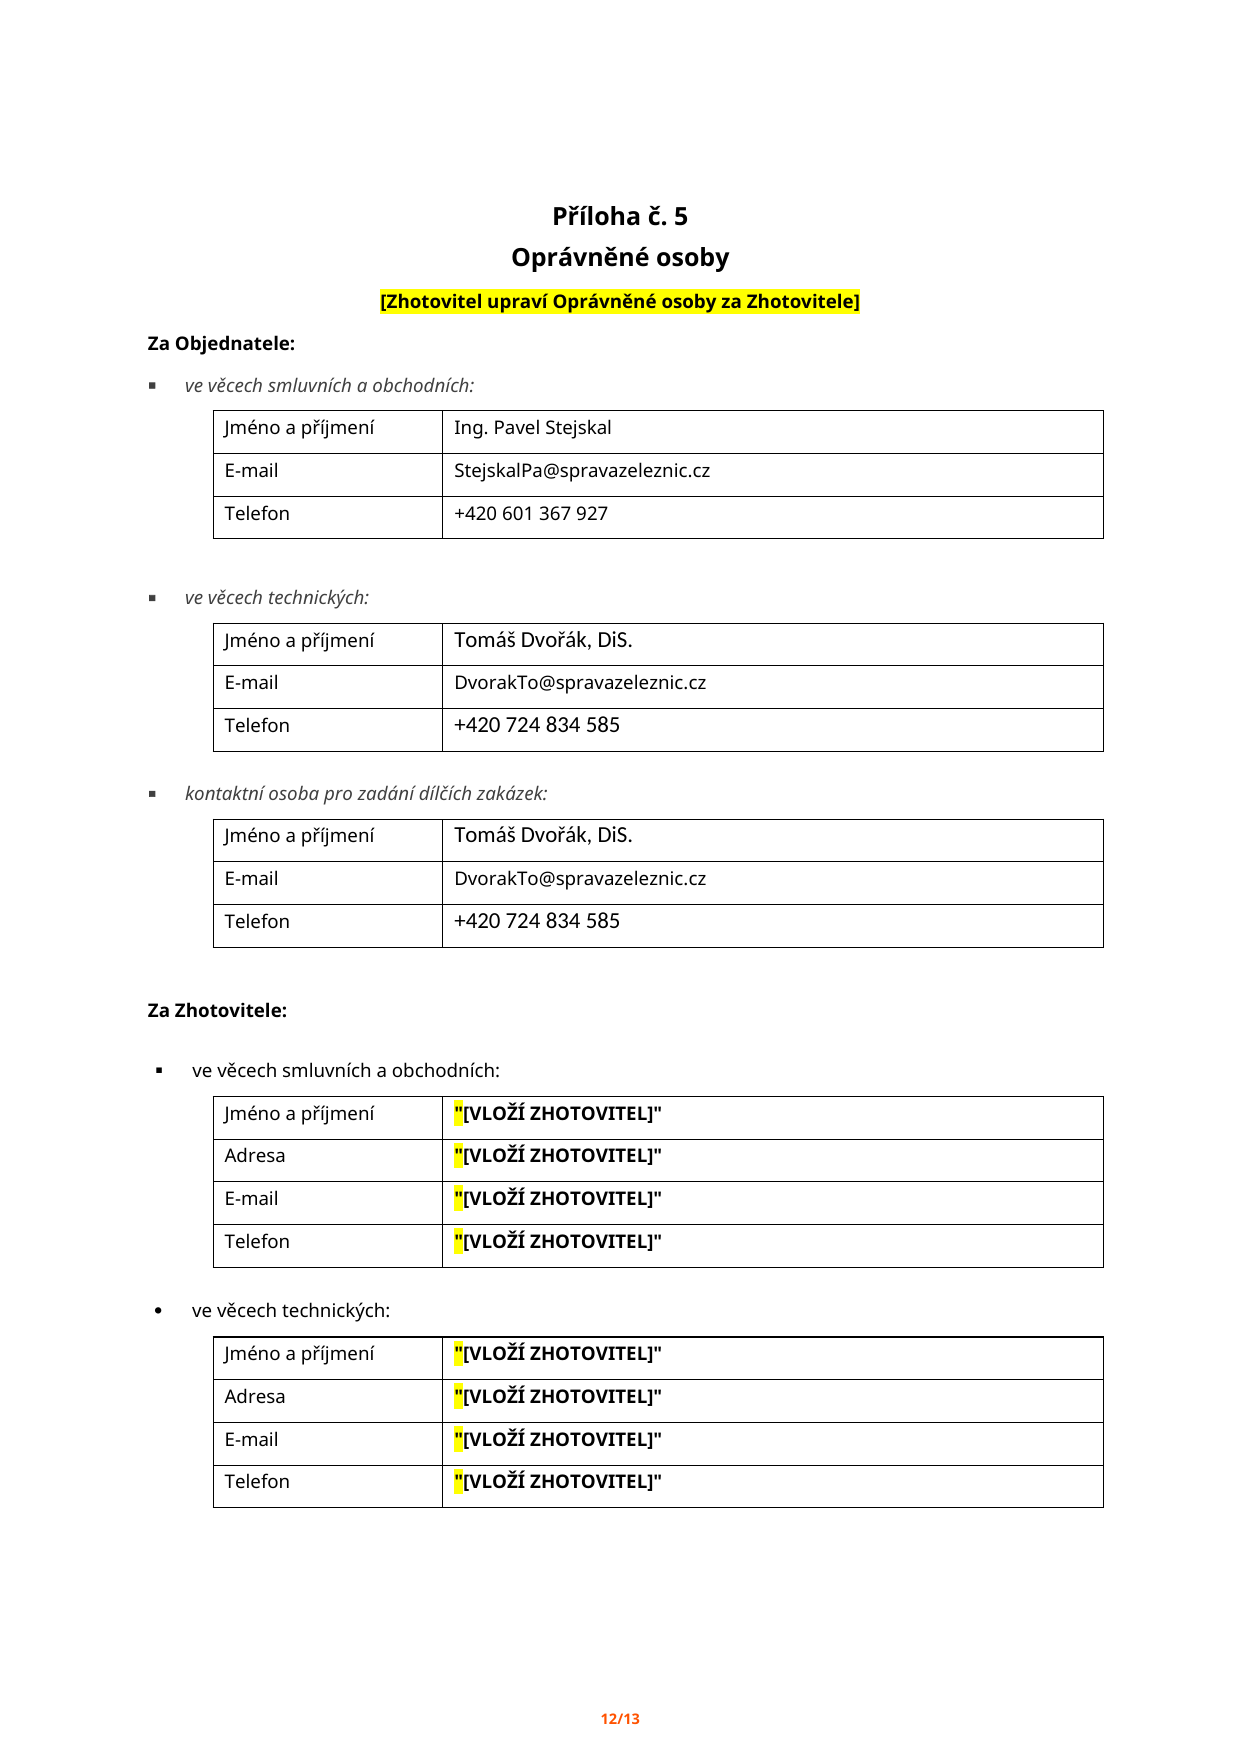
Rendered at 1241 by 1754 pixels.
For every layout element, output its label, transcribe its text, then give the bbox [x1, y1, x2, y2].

table_cell [443, 1140, 1103, 1181]
table_header Jméno a příjmení [214, 624, 442, 665]
table_header Tomáš Dvořák, DiS. [443, 820, 1103, 861]
table_cell [443, 1466, 1103, 1507]
table_cell E-mail [214, 862, 442, 904]
text [Zhotovitel upraví Oprávněné osoby za Zhotovitele] [148, 285, 1093, 314]
table_header Jméno a příjmení [214, 411, 442, 453]
table_cell +420 724 834 585 [443, 709, 1103, 751]
table_cell Telefon [214, 1466, 442, 1507]
table_header [443, 1338, 1103, 1379]
list ve věcech technických: [155, 1293, 1093, 1324]
table_cell +420 724 834 585 [443, 905, 1103, 947]
table_cell [443, 1423, 1103, 1464]
table_header Jméno a příjmení [214, 1097, 442, 1138]
text Za Zhotovitele: [148, 998, 1093, 1023]
table_header Jméno a příjmení [214, 820, 442, 861]
table_cell DvorakTo@spravazeleznic.cz [443, 862, 1103, 904]
table_cell E-mail [214, 1423, 442, 1464]
table_cell E-mail [214, 1182, 442, 1224]
table_cell [443, 1182, 1103, 1224]
table_cell Telefon [214, 905, 442, 947]
table_cell E-mail [214, 454, 442, 496]
table_header [443, 1097, 1103, 1138]
table_cell Telefon [214, 1225, 442, 1267]
text Za Objednatele: [148, 327, 1093, 356]
subtitle ve věcech technických: [148, 581, 1093, 610]
table_cell Adresa [214, 1380, 442, 1422]
table_cell +420 601 367 927 [443, 497, 1103, 538]
table_header Tomáš Dvořák, DiS. [443, 624, 1103, 665]
table_cell Telefon [214, 497, 442, 538]
subtitle kontaktní osoba pro zadání dílčích zakázek: [148, 777, 1093, 806]
table_header Ing. Pavel Stejskal [443, 411, 1103, 453]
table_cell StejskalPa@spravazeleznic.cz [443, 454, 1103, 496]
table_cell Telefon [214, 709, 442, 751]
text Příloha č. 5 [148, 202, 1093, 231]
table_cell [443, 1380, 1103, 1422]
table_header Jméno a příjmení [214, 1338, 442, 1379]
list ve věcech smluvních a obchodních: [154, 1052, 1093, 1083]
table_cell E-mail [214, 666, 442, 708]
text Oprávněné osoby [148, 243, 1093, 273]
table_cell [443, 1225, 1103, 1267]
subtitle ve věcech smluvních a obchodních: [148, 368, 1093, 398]
table_cell Adresa [214, 1140, 442, 1181]
table_cell DvorakTo@spravazeleznic.cz [443, 666, 1103, 708]
